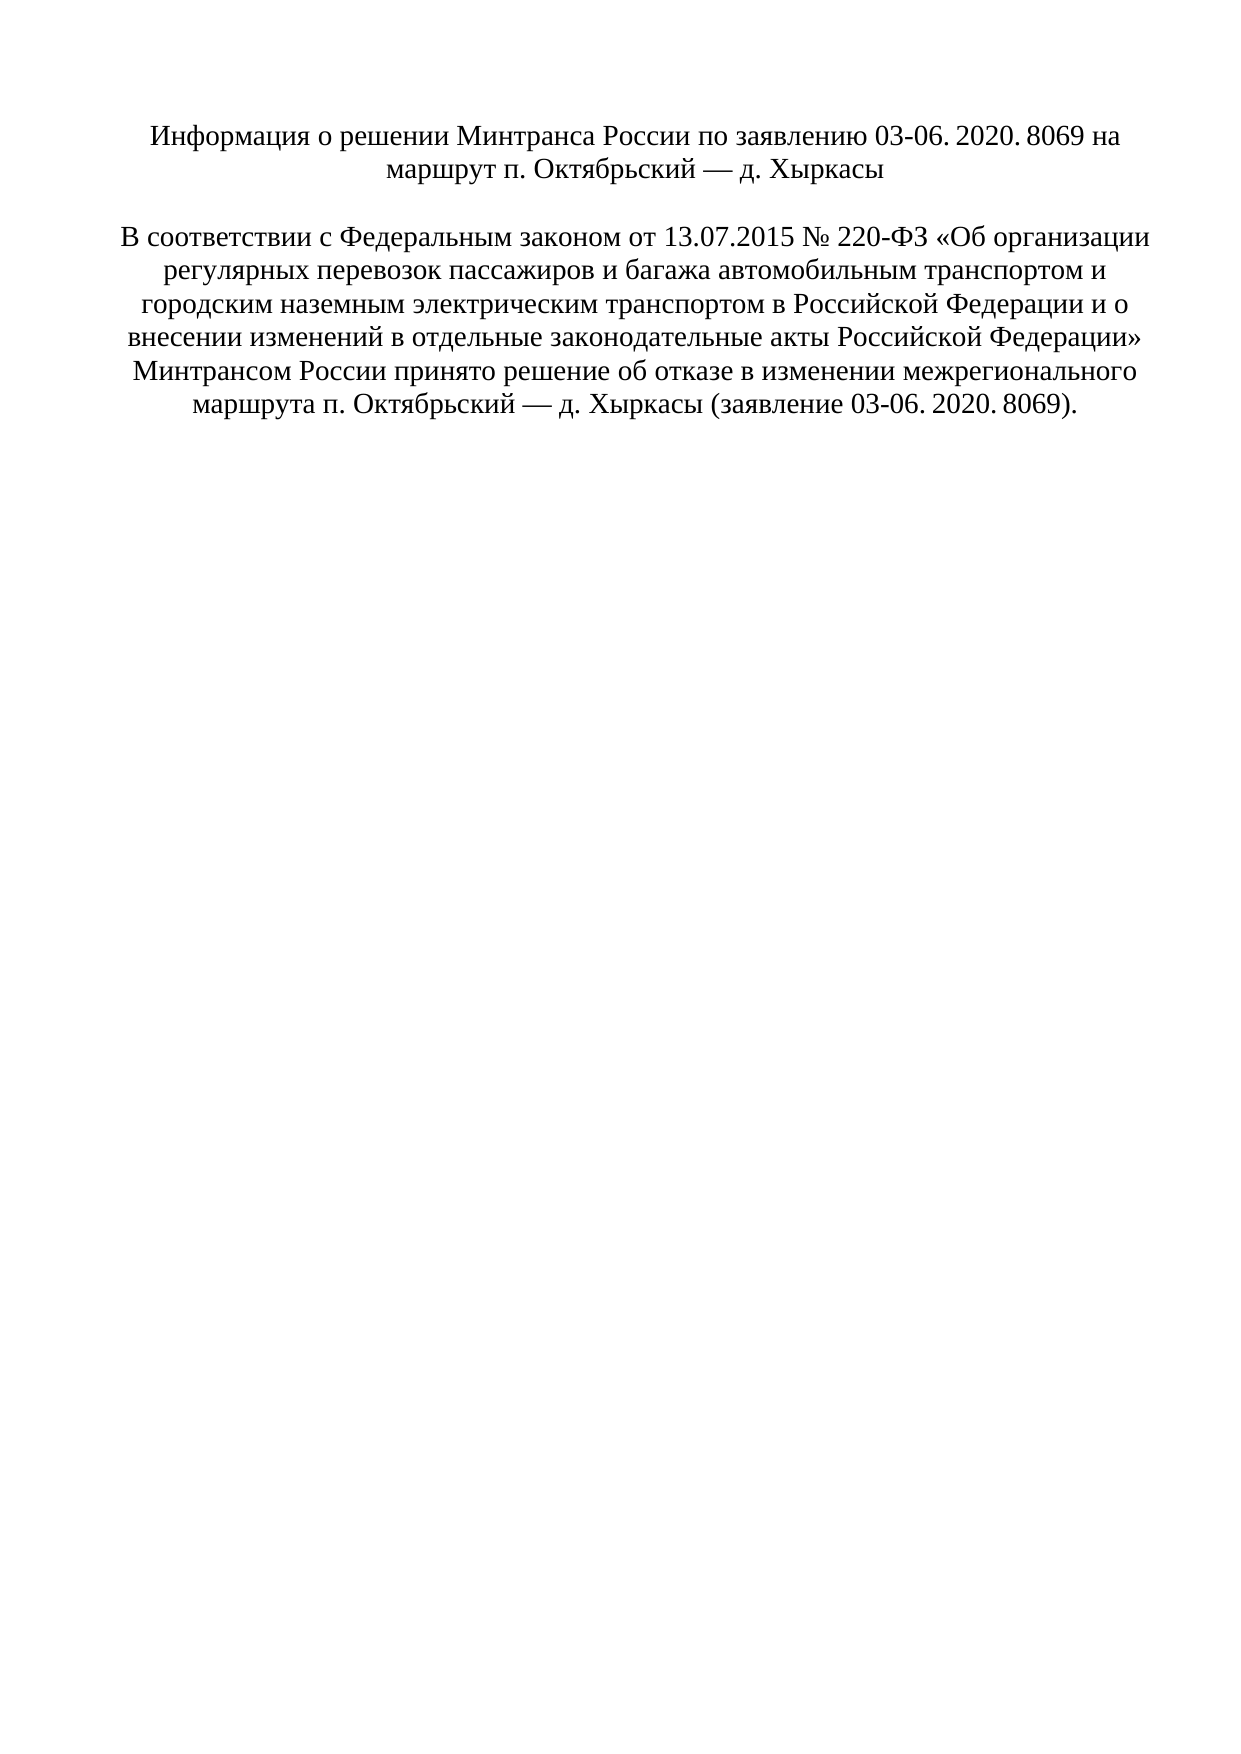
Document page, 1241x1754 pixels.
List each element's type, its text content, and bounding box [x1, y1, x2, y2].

text В соответствии с Федеральным законом от 13.07.2015 № 220-ФЗ «Об организации регулярных перевозок пассажиров и багажа автомобильным транспортом и городским наземным электрическим транспортом в Российской Федерации и о внесении изменений в отдельные законодательные акты Российской Федерации» Минтрансом России принято решение об отказе в изменении межрегионального маршрута п. Октябрьский — д. Хыркасы (заявление 03-06. 2020. 8069). [118, 219, 1152, 420]
text Информация о решении Минтранса России по заявлению 03-06. 2020. 8069 на маршрут п. Октябрьский — д. Хыркасы [118, 118, 1152, 185]
